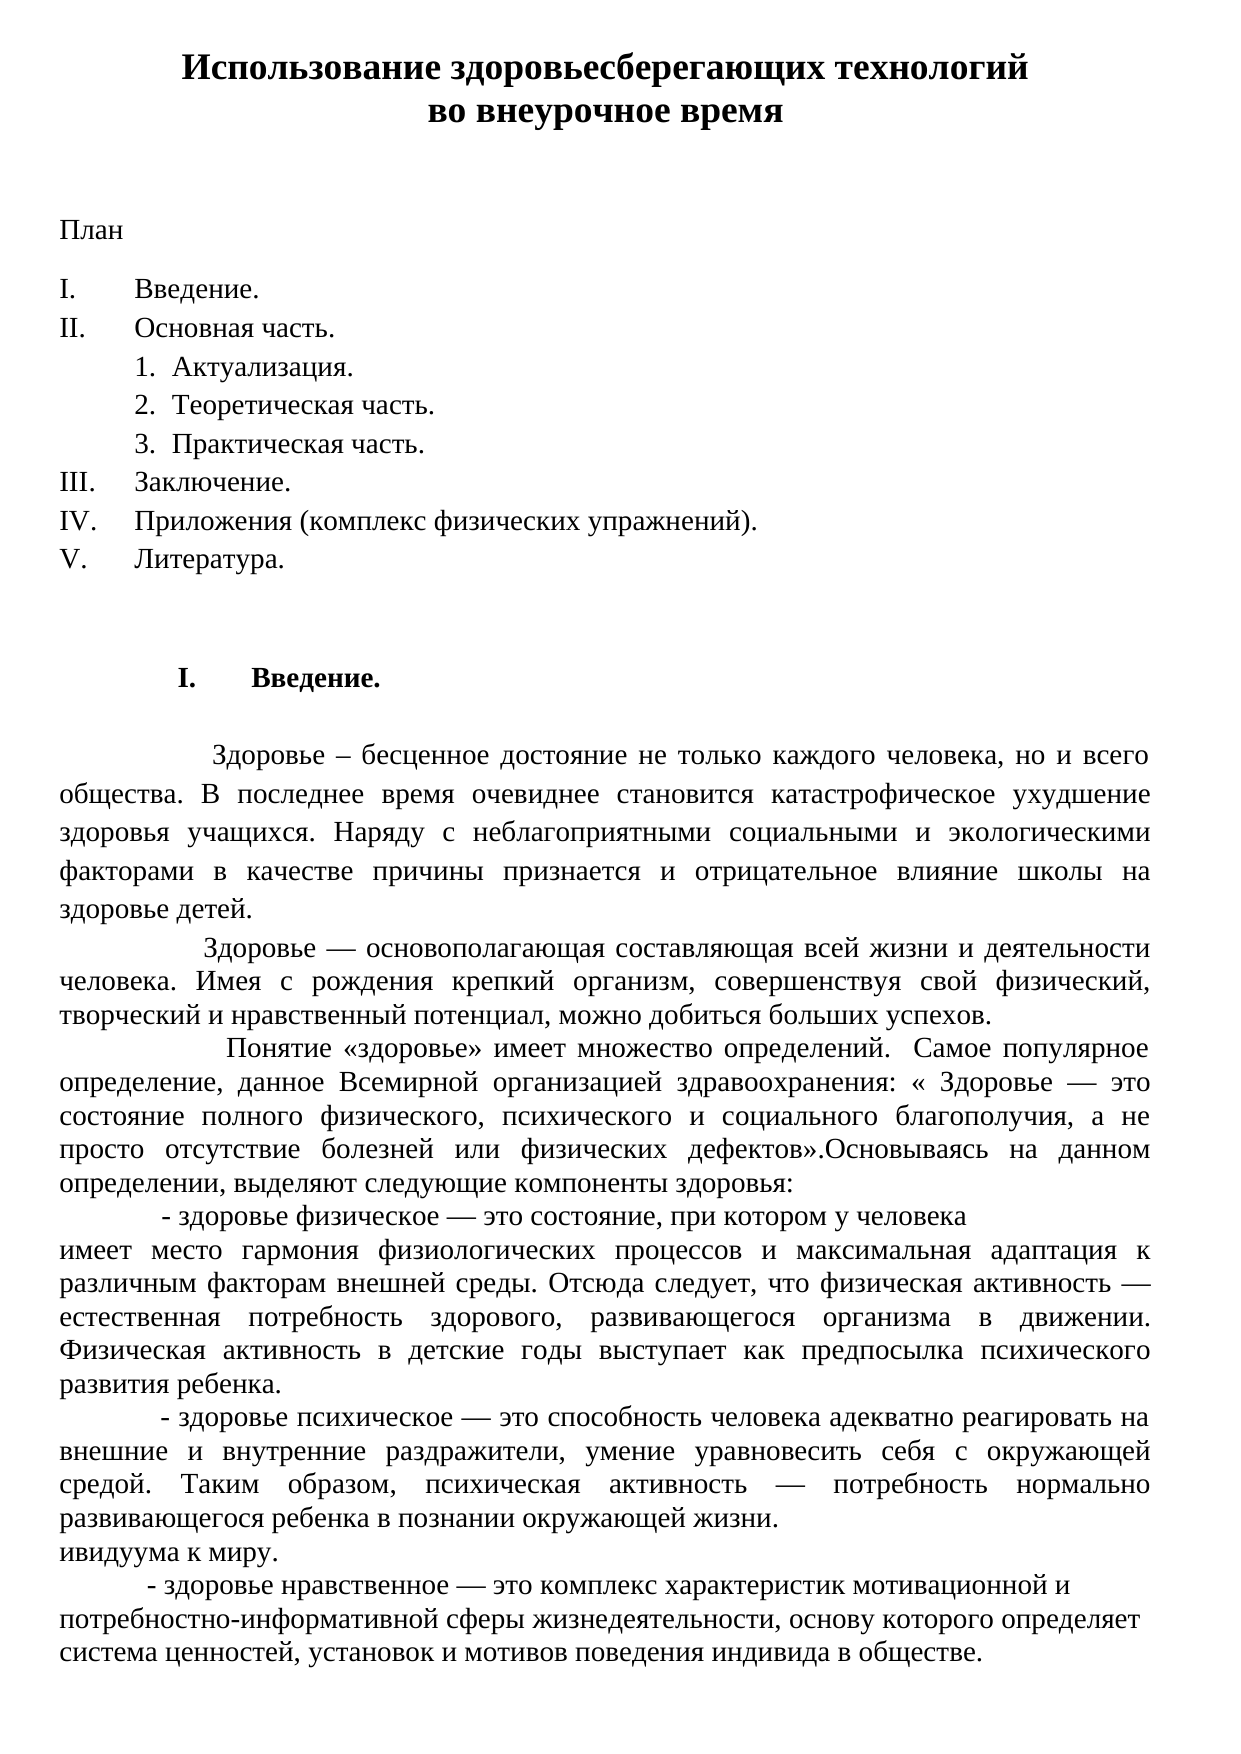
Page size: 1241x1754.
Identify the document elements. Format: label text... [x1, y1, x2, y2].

text во внеурочное время [59, 87, 1152, 131]
list Практическая часть. [134, 426, 1152, 459]
list Введение. [59, 272, 1152, 305]
text Понятие «здоровье» имеет множество определений. Самое популярное определение, данное Всемирной организацией здравоохранения: « Здоровье — это состояние полного физического, психического и социального благополучия, а не просто отсутствие болезней или физических дефектов».Основываясь на данном определении, выделяют следующие компоненты здоровья: [59, 1031, 1152, 1198]
text имеет место гармония физиологических процессов и максимальная адаптация к различным факторам внешней среды. Отсюда следует, что физическая активность — естественная потребность здорового, развивающегося организма в движении. Физическая активность в детские годы выступает как предпосылка психического развития ребенка. [59, 1232, 1152, 1399]
list Актуализация. [134, 349, 1152, 382]
text План [59, 212, 1152, 246]
list Литература. [59, 541, 1152, 575]
text Здоровье — основополагающая составляющая всей жизни и деятельности человека. Имея с рождения крепкий организм, совершенствуя свой физический, творческий и нравственный потенциал, можно добиться больших успехов. [59, 930, 1152, 1031]
list Основная часть. [59, 310, 1152, 344]
list Здоровье – бесценное достояние не только каждого человека, но и всего общества. В последнее время очевиднее становится катастрофическое ухудшение здоровья учащихся. Наряду с неблагоприятными социальными и экологическими факторами в качестве причины признается и отрицательное влияние школы на здоровье детей. [59, 737, 1152, 925]
list Введение. [75, 660, 1152, 694]
text ивидуума к миру. [59, 1534, 1152, 1567]
list Заключение. [59, 464, 1152, 498]
list Теоретическая часть. [134, 387, 1152, 421]
list Приложения (комплекс физических упражнений). [59, 503, 1152, 536]
text Использование здоровьесберегающих технологий [59, 44, 1152, 87]
text - здоровье нравственное — это комплекс характеристик мотивационной и потребностно-информативной сферы жизнедеятельности, основу которого определяет система ценностей, установок и мотивов поведения индивида в обществе. [59, 1567, 1152, 1668]
text - здоровье физическое — это состояние, при котором у человека [59, 1198, 1152, 1232]
text - здоровье психическое — это способность человека адекватно реагировать на внешние и внутренние раздражители, умение уравновесить себя с окружающей средой. Таким образом, психическая активность — потребность нормально развивающегося ребенка в познании окружающей жизни. [59, 1399, 1152, 1534]
